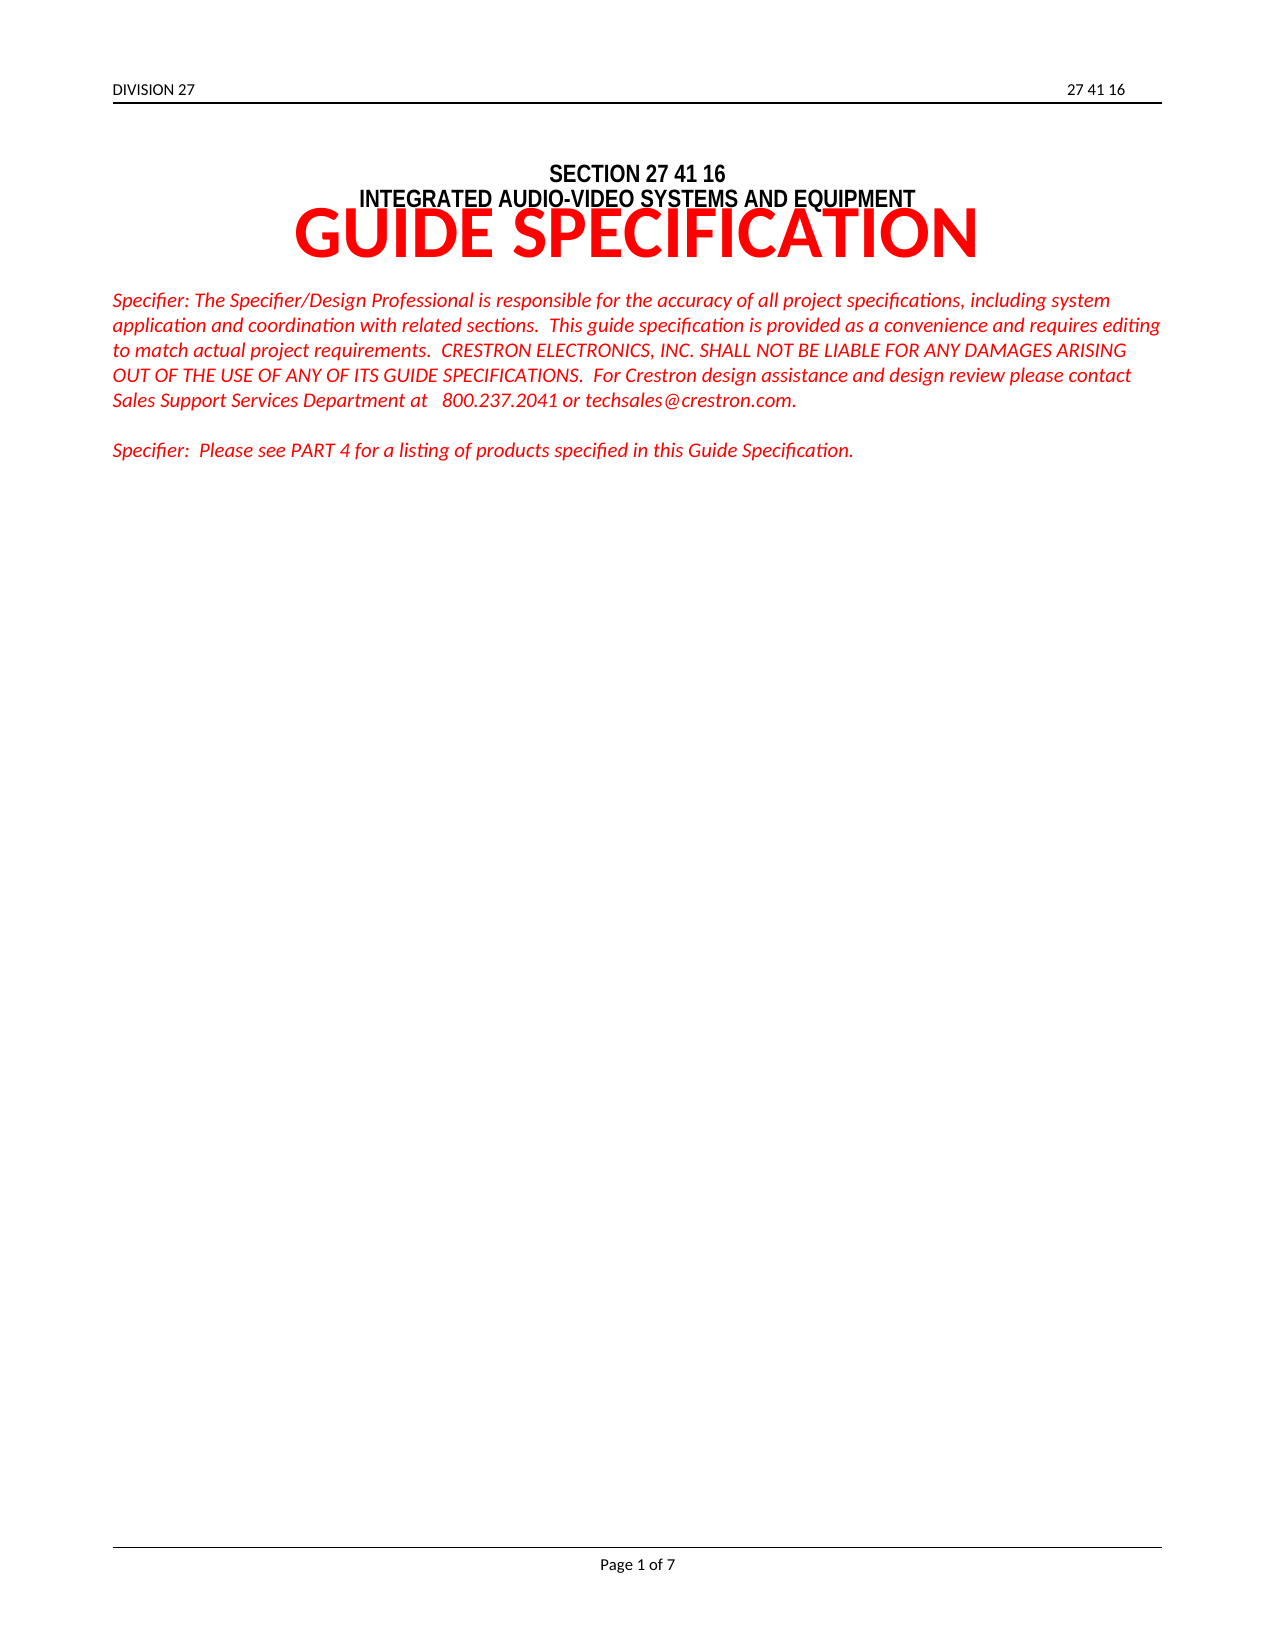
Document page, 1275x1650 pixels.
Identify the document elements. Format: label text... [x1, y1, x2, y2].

text Specifier: Please see PART 4 for a listing of products specified in this Guide Specification. [112, 437, 1162, 462]
subtitle GUIDE SPECIFICATION [112, 237, 1162, 262]
text SECTION 27 41 16 [112, 162, 1162, 187]
text Specifier: The Specifier/Design Professional is responsible for the accuracy of all project specifications, including system application and coordination with related sections. This guide specification is provided as a convenience and requires editing to match actual project requirements. CRESTRON ELECTRONICS, INC. SHALL NOT BE LIABLE FOR ANY DAMAGES ARISING OUT OF THE USE OF ANY OF ITS GUIDE SPECIFICATIONS. For Crestron design assistance and design review please contact Sales Support Services Department at 800.237.2041 or techsales@crestron.com. [112, 287, 1162, 412]
text INTEGRATED AUDIO-VIDEO SYSTEMS AND EQUIPMENT [112, 187, 1162, 212]
